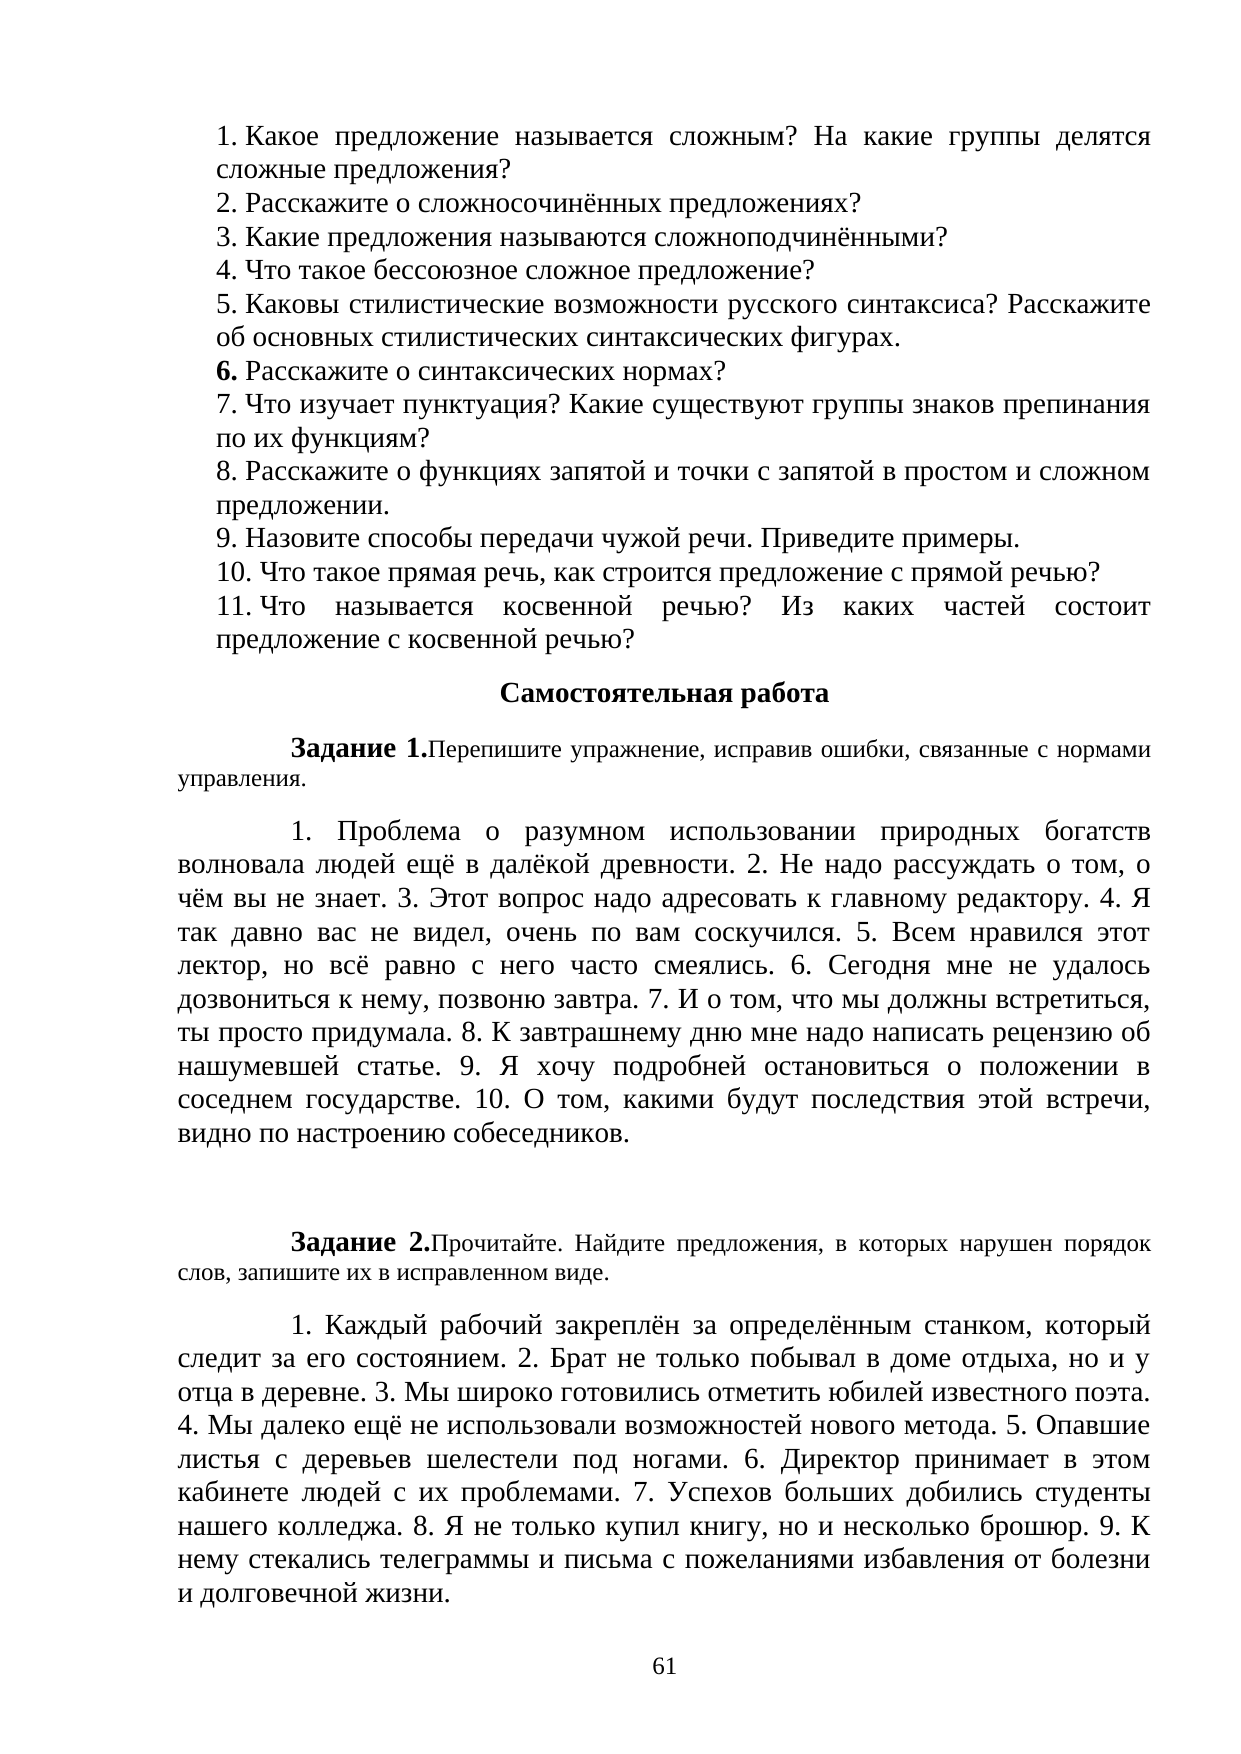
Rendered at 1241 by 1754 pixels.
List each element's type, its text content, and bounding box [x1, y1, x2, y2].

text Самостоятельная работа [177, 676, 1152, 709]
list Что называется косвенной речью? Из каких частей состоит предложение с косвенной речью? [216, 588, 1152, 655]
list Назовите способы передачи чужой речи. Приведите примеры. [216, 521, 1152, 554]
list Расскажите о функциях запятой и точки с запятой в простом и сложном предложении. [216, 453, 1152, 521]
list Каковы стилистические возможности русского синтаксиса? Расскажите об основных стилистических синтаксических фигурах. [216, 286, 1152, 353]
text 1. Каждый рабочий закреплён за определённым станком, который следит за его состоянием. 2. Брат не только побывал в доме отдыха, но и у отца в деревне. 3. Мы широко готовились отметить юбилей известного поэта. 4. Мы далеко ещё не использовали возможностей нового метода. 5. Опавшие листья с деревьев шелестели под ногами. 6. Директор принимает в этом кабинете людей с их проблемами. 7. Успехов больших добились студенты нашего колледжа. 8. Я не только купил книгу, но и несколько брошюр. 9. К нему стекались телеграммы и письма с пожеланиями избавления от болезни и долговечной жизни. [177, 1307, 1152, 1609]
text Задание 2.Прочитайте. Найдите предложения, в которых нарушен порядок слов, запишите их в исправленном виде. [177, 1224, 1152, 1286]
text Задание 1.Перепишите упражнение, исправив ошибки, связанные с нормами управления. [177, 730, 1152, 792]
list Что изучает пунктуация? Какие существуют группы знаков препинания по их функциям? [216, 386, 1152, 453]
list Расскажите о сложносочинённых предложениях? [216, 185, 1152, 219]
list Что такое бессоюзное сложное предложение? [216, 252, 1152, 286]
text 1. Проблема о разумном использовании природных богатств волновала людей ещё в далёкой древности. 2. Не надо рассуждать о том, о чём вы не знает. 3. Этот вопрос надо адресовать к главному редактору. 4. Я так давно вас не видел, очень по вам соскучился. 5. Всем нравился этот лектор, но всё равно с него часто смеялись. 6. Сегодня мне не удалось дозвониться к нему, позвоню завтра. 7. И о том, что мы должны встретиться, ты просто придумала. 8. К завтрашнему дню мне надо написать рецензию об нашумевшей статье. 9. Я хочу подробней остановиться о положении в соседнем государстве. 10. О том, какими будут последствия этой встречи, видно по настроению собеседников. [177, 813, 1152, 1148]
list Что такое прямая речь, как строится предложение с прямой речью? [216, 554, 1152, 588]
list Какие предложения называются сложноподчинёнными? [216, 219, 1152, 252]
list Расскажите о синтаксических нормах? [216, 353, 1152, 386]
list Какое предложение называется сложным? На какие группы делятся сложные предложения? [216, 118, 1152, 185]
